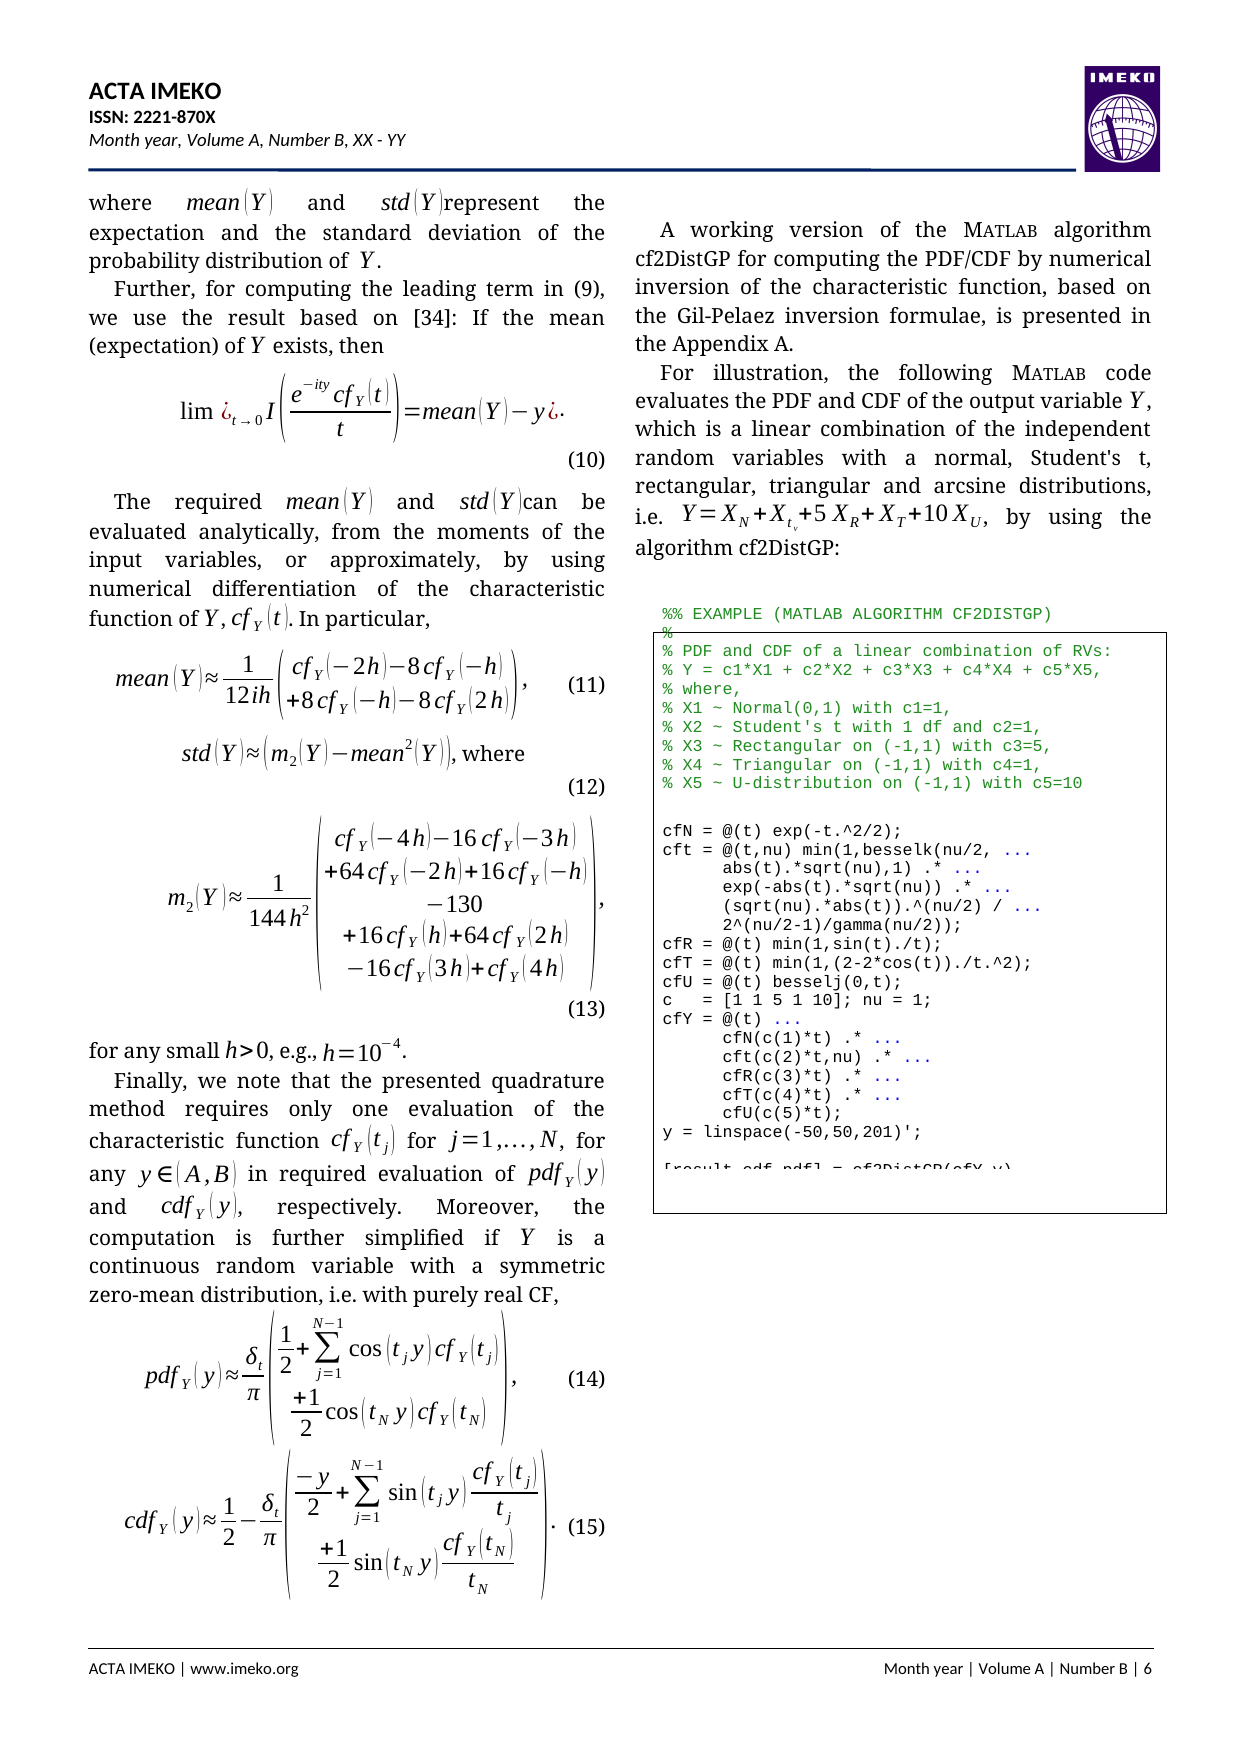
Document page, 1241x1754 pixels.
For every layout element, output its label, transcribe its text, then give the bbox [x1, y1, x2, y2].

text For illustration, the following Matlab code evaluates the PDF and CDF of the output variable , which is a linear combination of the independent random variables with a normal, Student's t, rectangular, triangular and arcsine distributions, i.e. , by using the algorithm cf2DistGP: [635, 358, 1152, 562]
text for any small , e.g., . [89, 1034, 605, 1066]
text (13) [89, 813, 605, 1022]
text . (10) [89, 372, 605, 474]
text (14) [89, 1308, 605, 1448]
picture [1084, 66, 1161, 172]
text where and represent the expectation and the standard deviation of the probability distribution of . [89, 187, 605, 274]
text (15) [89, 1448, 605, 1604]
text Further, for computing the leading term in (9), we use the result based on [34]: If the mean (expectation) of exists, then [89, 274, 605, 360]
text , where (12) [89, 734, 605, 801]
text A working version of the Matlab algorithm cf2DistGP for computing the PDF/CDF by numerical inversion of the characteristic function, based on the Gil-Pelaez inversion formulae, is presented in the Appendix A. [635, 215, 1152, 358]
text (11) [89, 647, 605, 721]
text The required and can be evaluated analytically, from the moments of the input variables, or approximately, by using numerical differentiation of the characteristic function of , . In particular, [89, 486, 605, 635]
text Finally, we note that the presented quadrature method requires only one evaluation of the characteristic function for , for any in required evaluation of and , respectively. Moreover, the computation is further simplified if is a continuous random variable with a symmetric zero-mean distribution, i.e. with purely real CF, [89, 1066, 605, 1308]
